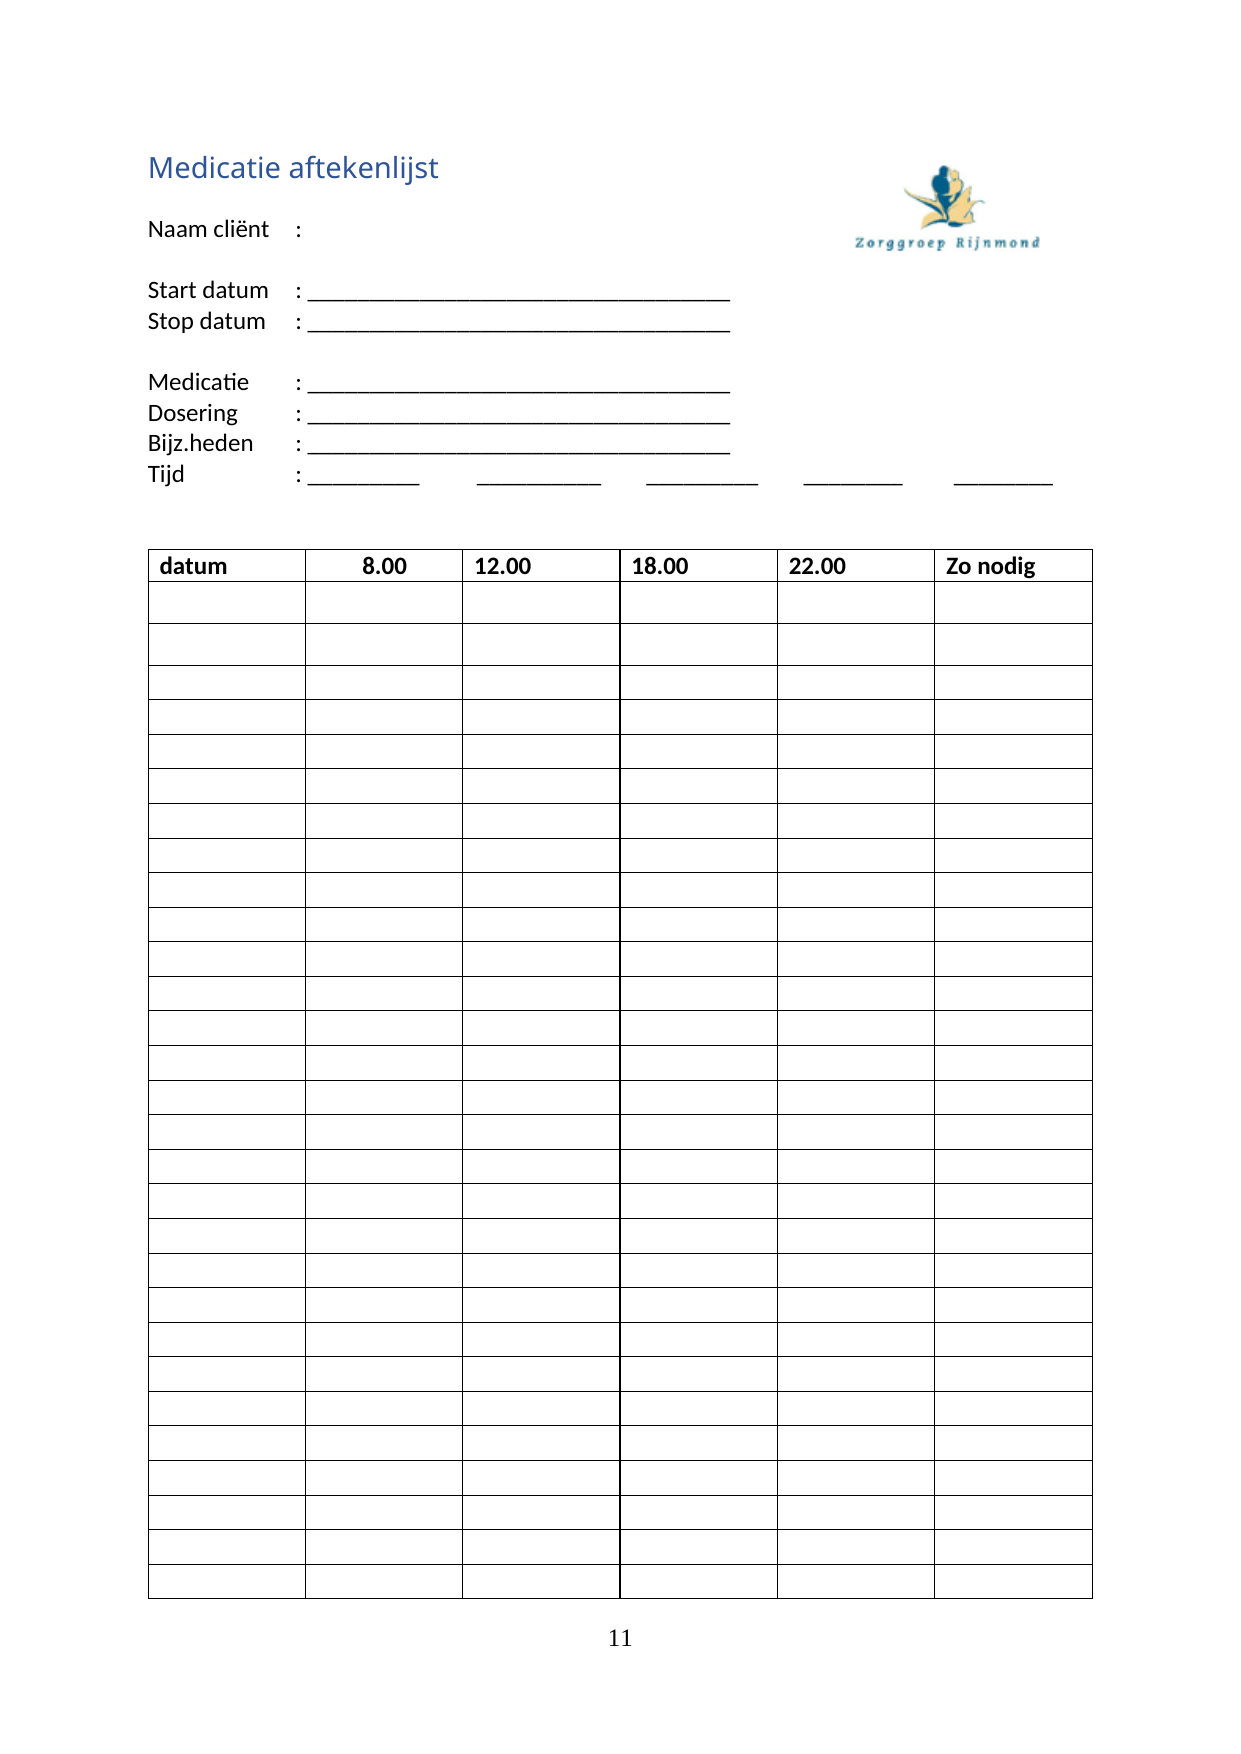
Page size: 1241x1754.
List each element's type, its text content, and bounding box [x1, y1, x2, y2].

table_cell [149, 666, 305, 699]
table_cell [306, 1461, 462, 1494]
table_cell [621, 1150, 777, 1183]
text Bijz.heden : __________________________________ [148, 427, 1093, 458]
table_cell [778, 1115, 934, 1149]
table_cell [149, 624, 305, 664]
table_cell [621, 1530, 777, 1564]
table_header 22.00 [778, 550, 934, 581]
table_cell [463, 977, 619, 1010]
table_cell [306, 1288, 462, 1322]
table_cell [935, 1426, 1092, 1460]
table_cell [621, 804, 777, 837]
table_cell [935, 1254, 1092, 1287]
table_cell [463, 624, 619, 664]
table_cell [778, 1219, 934, 1252]
table_cell [935, 804, 1092, 837]
table_cell [935, 977, 1092, 1010]
table_cell [463, 700, 619, 734]
table_cell [778, 735, 934, 768]
text Tijd : _________ __________ _________ ________ ________ [148, 458, 1093, 488]
table_cell [621, 1011, 777, 1045]
table_cell [306, 1011, 462, 1045]
table_cell [935, 1323, 1092, 1356]
table_cell [306, 1323, 462, 1356]
text Stop datum : __________________________________ [148, 305, 1093, 336]
table_cell [778, 1046, 934, 1079]
table_cell [306, 582, 462, 623]
table_cell [463, 1565, 619, 1598]
table_cell [935, 1219, 1092, 1252]
table_cell [935, 1115, 1092, 1149]
table_cell [778, 1461, 934, 1494]
table_cell [149, 1288, 305, 1322]
table_cell [463, 1219, 619, 1252]
table_cell [306, 735, 462, 768]
table_cell [463, 839, 619, 872]
table_cell [935, 666, 1092, 699]
table_cell [935, 1011, 1092, 1045]
table_cell [935, 942, 1092, 976]
table_cell [306, 700, 462, 734]
table_cell [463, 1288, 619, 1322]
table_cell [463, 1392, 619, 1425]
text Start datum : __________________________________ [148, 275, 1093, 305]
table_cell [306, 1184, 462, 1218]
table_cell [778, 942, 934, 976]
table_cell [306, 1115, 462, 1149]
table_cell [306, 1150, 462, 1183]
table_cell [149, 1530, 305, 1564]
table_cell [149, 769, 305, 803]
table_cell [306, 873, 462, 907]
table_cell [306, 1496, 462, 1529]
table_cell [778, 1426, 934, 1460]
table_cell [621, 1496, 777, 1529]
table_cell [778, 1011, 934, 1045]
table_cell [935, 1081, 1092, 1114]
table_cell [463, 1254, 619, 1287]
table_cell [621, 1426, 777, 1460]
table_cell [463, 735, 619, 768]
table_cell [778, 1081, 934, 1114]
table_cell [463, 1461, 619, 1494]
table_cell [778, 1357, 934, 1391]
table_cell [149, 1323, 305, 1356]
table_cell [149, 1115, 305, 1149]
subtitle Medicatie aftekenlijst [148, 148, 823, 187]
table_cell [149, 1565, 305, 1598]
text Naam cliënt : [148, 214, 823, 244]
table_cell [778, 1288, 934, 1322]
table_cell [149, 1357, 305, 1391]
table_cell [935, 1357, 1092, 1391]
table_cell [778, 1184, 934, 1218]
table_cell [463, 1323, 619, 1356]
table_cell [463, 1115, 619, 1149]
table_cell [149, 1184, 305, 1218]
table_cell [149, 977, 305, 1010]
table_cell [463, 942, 619, 976]
table_cell [935, 1496, 1092, 1529]
table_cell [621, 1219, 777, 1252]
table_cell [306, 942, 462, 976]
table_cell [621, 873, 777, 907]
table_cell [149, 1046, 305, 1079]
table_cell [306, 1530, 462, 1564]
table_cell [306, 1219, 462, 1252]
table_cell [463, 1357, 619, 1391]
table_cell [935, 1288, 1092, 1322]
table_cell [621, 1184, 777, 1218]
table_cell [935, 735, 1092, 768]
table_cell [306, 1426, 462, 1460]
table_cell [306, 1357, 462, 1391]
table_cell [778, 1565, 934, 1598]
table_cell [621, 769, 777, 803]
table_cell [778, 624, 934, 664]
table_cell [778, 700, 934, 734]
table_cell [935, 1461, 1092, 1494]
table_cell [621, 666, 777, 699]
table_cell [149, 942, 305, 976]
table_cell [621, 1288, 777, 1322]
table_cell [149, 839, 305, 872]
table_cell [935, 908, 1092, 941]
table_cell [621, 1357, 777, 1391]
text Dosering : __________________________________ [148, 397, 1093, 427]
table_header datum [149, 550, 305, 581]
table_cell [621, 1081, 777, 1114]
table_cell [935, 1046, 1092, 1079]
table_cell [463, 1150, 619, 1183]
table_cell [149, 700, 305, 734]
table_cell [149, 1081, 305, 1114]
table_cell [463, 804, 619, 837]
table_cell [935, 769, 1092, 803]
table_cell [935, 582, 1092, 623]
table_cell [306, 1046, 462, 1079]
table_cell [621, 735, 777, 768]
table_header 18.00 [621, 550, 777, 581]
table_cell [463, 582, 619, 623]
table_cell [935, 700, 1092, 734]
table_cell [621, 1461, 777, 1494]
table_cell [621, 1046, 777, 1079]
text Medicatie : __________________________________ [148, 366, 1093, 397]
table_cell [306, 624, 462, 664]
table_cell [149, 908, 305, 941]
table_cell [149, 804, 305, 837]
table_cell [463, 666, 619, 699]
table_cell [778, 1150, 934, 1183]
table_cell [463, 1011, 619, 1045]
table_cell [621, 700, 777, 734]
table_cell [149, 1254, 305, 1287]
table_cell [778, 1392, 934, 1425]
table_cell [463, 873, 619, 907]
table_cell [463, 908, 619, 941]
table_cell [149, 1150, 305, 1183]
table_cell [778, 1323, 934, 1356]
table_cell [778, 804, 934, 837]
picture [823, 147, 1093, 270]
table_cell [306, 1392, 462, 1425]
table_cell [778, 582, 934, 623]
table_cell [778, 873, 934, 907]
table_cell [621, 1115, 777, 1149]
table_cell [935, 624, 1092, 664]
table_cell [621, 1323, 777, 1356]
table_cell [621, 942, 777, 976]
table_cell [149, 1392, 305, 1425]
table_cell [778, 1496, 934, 1529]
table_cell [306, 666, 462, 699]
table_cell [306, 977, 462, 1010]
table_cell [621, 1392, 777, 1425]
table_cell [621, 624, 777, 664]
table_cell [463, 1496, 619, 1529]
table_cell [778, 769, 934, 803]
table_cell [463, 1184, 619, 1218]
table_cell [621, 977, 777, 1010]
table_cell [935, 1565, 1092, 1598]
table_cell [306, 769, 462, 803]
table_cell [149, 1496, 305, 1529]
table_cell [621, 582, 777, 623]
table_cell [621, 908, 777, 941]
table_cell [149, 873, 305, 907]
table_cell [306, 908, 462, 941]
table_cell [149, 582, 305, 623]
table_cell [621, 839, 777, 872]
table_cell [935, 1184, 1092, 1218]
table_cell [935, 1392, 1092, 1425]
table_cell [778, 908, 934, 941]
table_cell [778, 839, 934, 872]
table_cell [149, 1426, 305, 1460]
table_cell [306, 1081, 462, 1114]
table_cell [463, 1081, 619, 1114]
table_cell [621, 1254, 777, 1287]
table_cell [149, 1011, 305, 1045]
table_cell [778, 666, 934, 699]
table_cell [778, 1254, 934, 1287]
table_cell [463, 1530, 619, 1564]
table_cell [778, 977, 934, 1010]
table_cell [306, 804, 462, 837]
table_header 12.00 [463, 550, 619, 581]
table_cell [149, 1219, 305, 1252]
table_cell [306, 1565, 462, 1598]
table_cell [463, 1426, 619, 1460]
table_cell [463, 769, 619, 803]
table_header 8.00 [306, 550, 462, 581]
table_cell [935, 1150, 1092, 1183]
table_cell [621, 1565, 777, 1598]
table_cell [935, 1530, 1092, 1564]
table_cell [463, 1046, 619, 1079]
table_cell [149, 735, 305, 768]
table_cell [935, 839, 1092, 872]
table_cell [778, 1530, 934, 1564]
table_header Zo nodig [935, 550, 1092, 581]
table_cell [306, 1254, 462, 1287]
table_cell [935, 873, 1092, 907]
table_cell [306, 839, 462, 872]
table_cell [149, 1461, 305, 1494]
